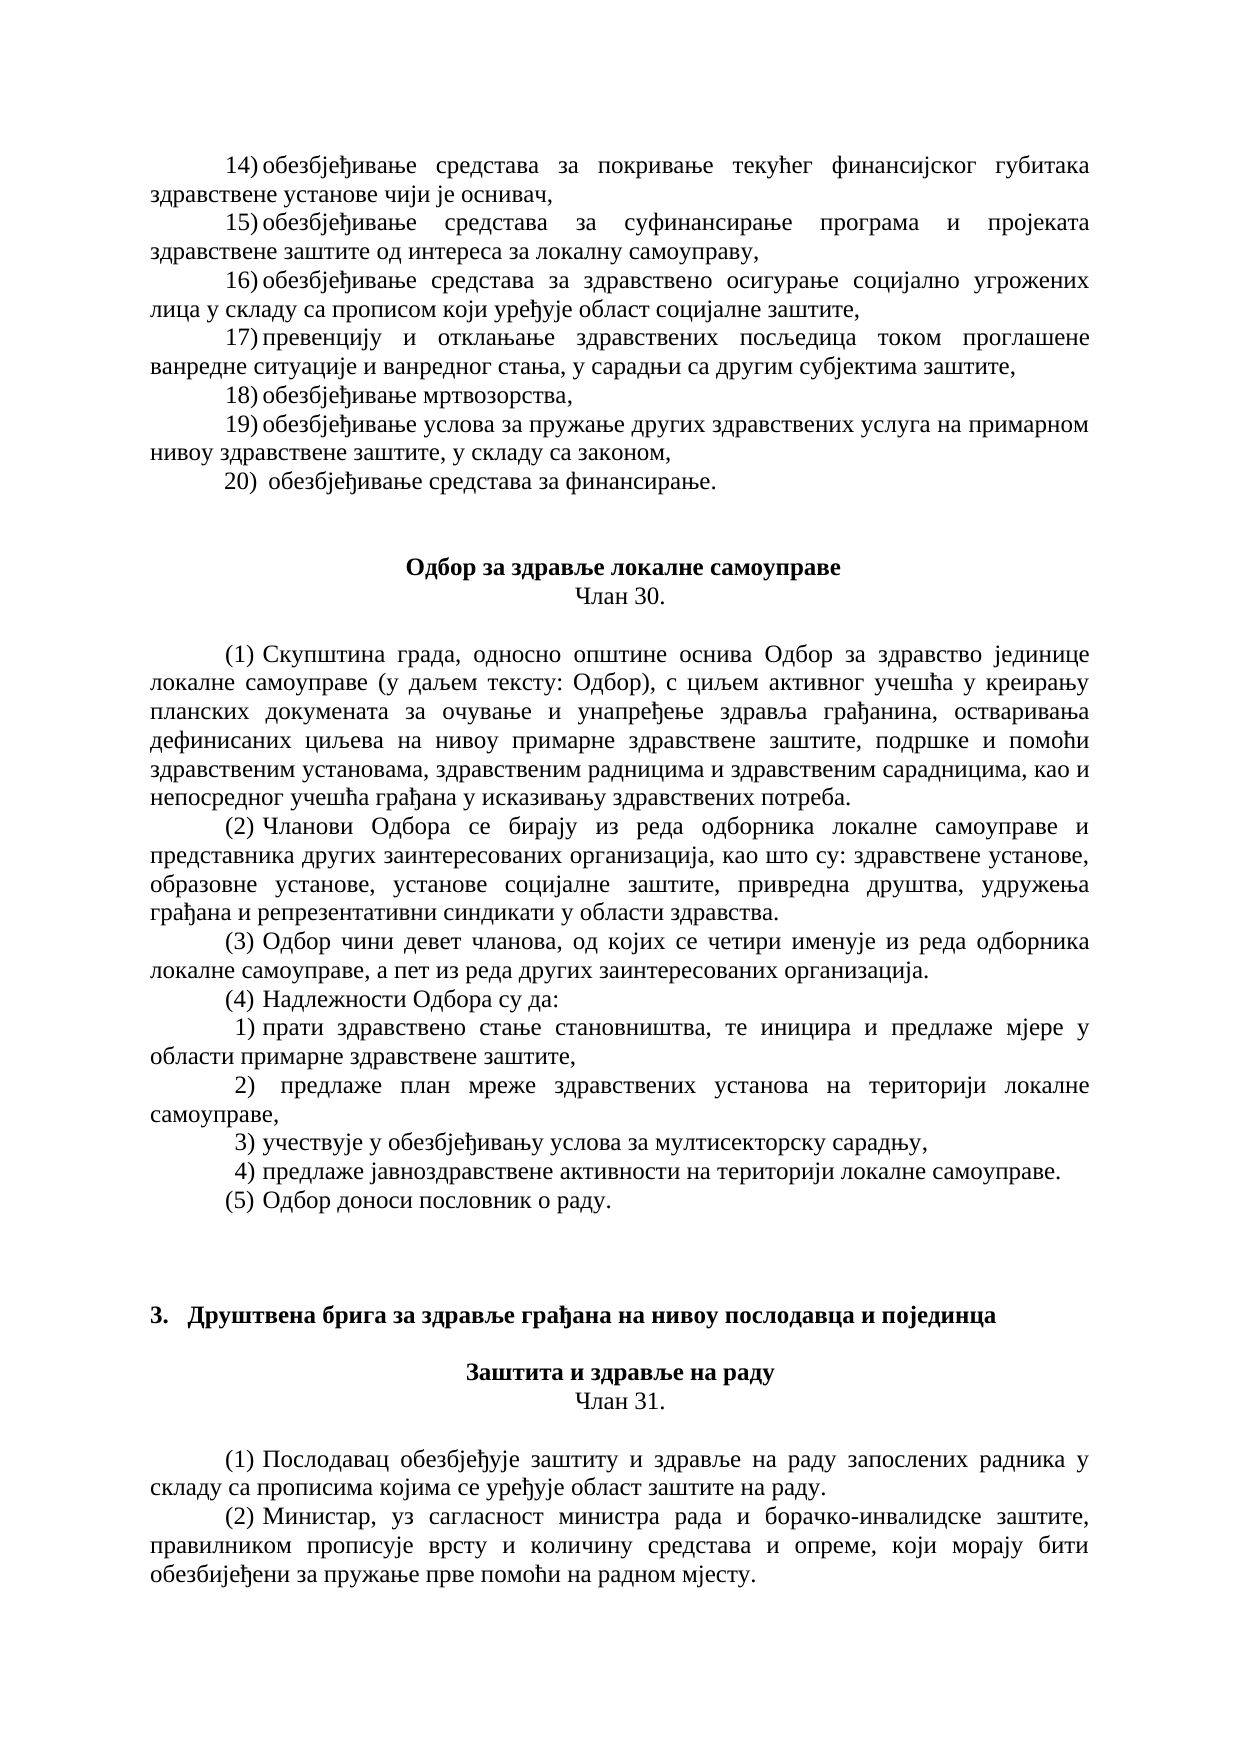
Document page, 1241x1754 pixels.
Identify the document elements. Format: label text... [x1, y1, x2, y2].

list Друштвена брига за здравље грађана на нивоу послодавца и појединца [150, 1300, 1090, 1329]
list прати здравствено стање становништва, те иницира и предлаже мјере у области примарне здравствене заштите, [150, 1012, 1090, 1070]
list обезбјеђивање средстава за суфинансирање програма и пројеката здравствене заштите од интереса за локалну самоуправу, [150, 207, 1090, 265]
list учествује у обезбјеђивању услова за мултисекторску сарадњу, [150, 1127, 1090, 1156]
text Заштита и здравље на раду [150, 1357, 1090, 1386]
list Послодавац обезбјеђује заштиту и здравље на раду запослених радника у складу са прописима којима се уређује област заштите на раду. [150, 1444, 1090, 1501]
list превенцију и отклањање здравствених посљедица током проглашене ванредне ситуације и ванредног стања, у сарадњи са другим субјектима заштите, [150, 322, 1090, 380]
list Министар, уз сагласност министра рада и борачко-инвалидске заштите, правилником прописује врсту и количину средстава и опреме, који морају бити обезбијеђени за пружање прве помоћи на радном мјесту. [150, 1501, 1090, 1587]
list Скупштина града, односно општине оснива Одбор за здравство јединице локалне самоуправе (у даљем тексту: Одбор), с циљем активног учешћа у креирању планских докумената за очување и унапређење здравља грађанина, остваривања дефинисаних циљева на нивоу примарне здравствене заштите, подршке и помоћи здравственим установама, здравственим радницима и здравственим сарадницима, као и непосредног учешћа грађана у исказивању здравствених потреба. [150, 639, 1090, 811]
list обезбјеђивање мртвозорства, [150, 380, 1090, 409]
list Чланови Одбора се бирају из реда одборника локалне самоуправе и представника других заинтересованих организација, као што су: здравствене установе, образовне установе, установе социјалне заштите, привредна друштва, удружења грађана и репрезентативни синдикати у области здравства. [150, 811, 1090, 926]
list Одбор чини девет чланова, од којих се четири именује из реда одборника локалне самоуправе, а пет из реда других заинтересованих организација. [150, 926, 1090, 984]
list предлаже јавноздравствене активности на територији локалне самоуправе. [150, 1156, 1090, 1185]
text Члан 30. [150, 581, 1090, 610]
list Одбор доноси пословник о раду. [150, 1185, 1090, 1214]
list предлаже план мреже здравствених установа на територији локалне самоуправе, [150, 1070, 1090, 1127]
list обезбјеђивање средстава за здравствено осигурање социјално угрожених лица у складу са прописом који уређује област социјалне заштите, [150, 265, 1090, 322]
text Одбор за здравље локалне самоуправе [150, 552, 1090, 581]
list обезбјеђивање услова за пружање других здравствених услуга на примарном нивоу здравствене заштите, у складу са законом, [150, 409, 1090, 466]
list Надлежности Одбора су да: [150, 984, 1090, 1012]
text обезбјеђивање средстава за финансирање. [224, 466, 1090, 495]
list обезбјеђивање средстава за покривање текућег финансијског губитака здравствене установе чији је оснивач, [150, 150, 1090, 207]
text Члан 31. [150, 1386, 1090, 1415]
